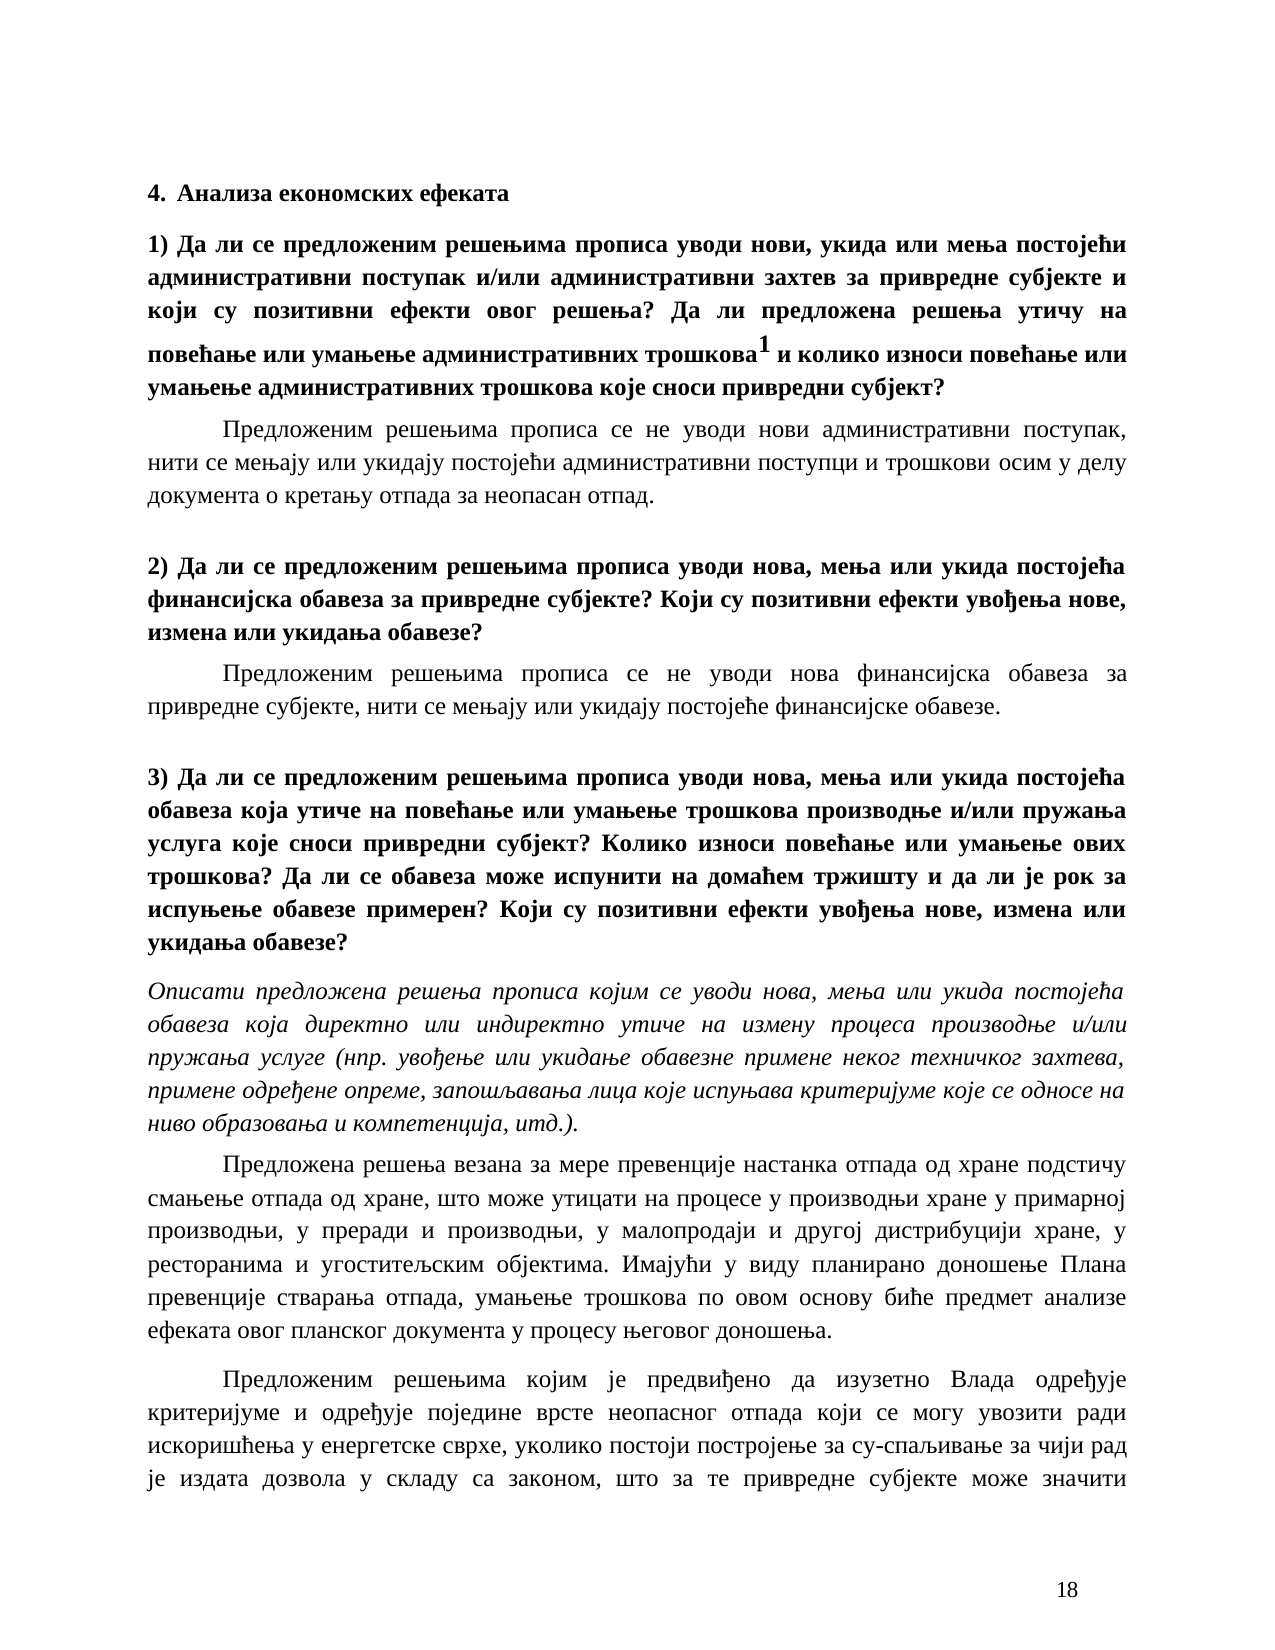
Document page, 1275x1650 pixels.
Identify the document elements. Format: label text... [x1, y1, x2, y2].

text Предложеним решењима прописа се не уводи нови административни поступак, нити се мењају или укидају постојећи административни поступци и трошкови осим у делу документа о кретању отпада за неопасан отпад. [147, 414, 1127, 509]
list Анализа економских ефеката [147, 178, 1162, 207]
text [147, 1364, 1128, 1492]
text Предложеним решењима прописа се не уводи нова финансијска обавеза за привредне субјекте, нити се мењају или укидају постојеће финансијске обавезе. [147, 658, 1127, 720]
list Да ли се предложеним решењима прописа уводи нова, мења или укида постојећа финансијска обавеза за привредне субјекте? Који су позитивни ефекти увођења нове, измена или укидања обавезе? [147, 551, 1127, 646]
text Описати предложена решења прописа којим се уводи нова, мења или укида постојећа обавеза која директно или индиректно утиче на измену процеса производње и/или пружања услуге (нпр. увођење или укидање обавезне примене неког техничког захтева, примене одређене опреме, запошљавања лица које испуњава критеријуме које се односе на ниво образовања и компетенција, итд.). [147, 976, 1128, 1137]
list Да ли се предложеним решењима прописа уводи нови, укида или мења постојећи административни поступак и/или административни захтев за привредне субјекте и који су позитивни ефекти овог решења? Да ли предложена решења утичу на повећање или умањење административних трошкова1 и колико износи повећање или умањење административних трошкова које сноси привредни субјект? [147, 229, 1127, 401]
list Да ли се предложеним решењима прописа уводи нова, мења или укида постојећа обавеза која утиче на повећање или умањење трошкова производње и/или пружања услуга које сноси привредни субјект? Колико износи повећање или умањење ових трошкова? Да ли се обавеза може испунити на домаћем тржишту и да ли је рок за испуњење обавезе примерен? Који су позитивни ефекти увођења нове, измена или укидања обавезе? [147, 762, 1127, 956]
text Предложена решења везана за мере превенције настанка отпада од хране подстичу смањење отпада од хране, што може утицати на процесе у производњи хране у примарној производњи, у преради и производњи, у малопродаји и другој дистрибуцији хране, у ресторанима и угоститељским објектима. Имајући у виду планирано доношење Плана превенције стварања отпада, умањење трошкова по овом основу биће предмет анализе ефеката овог планског документа у процесу његовог доношења. [147, 1149, 1127, 1343]
